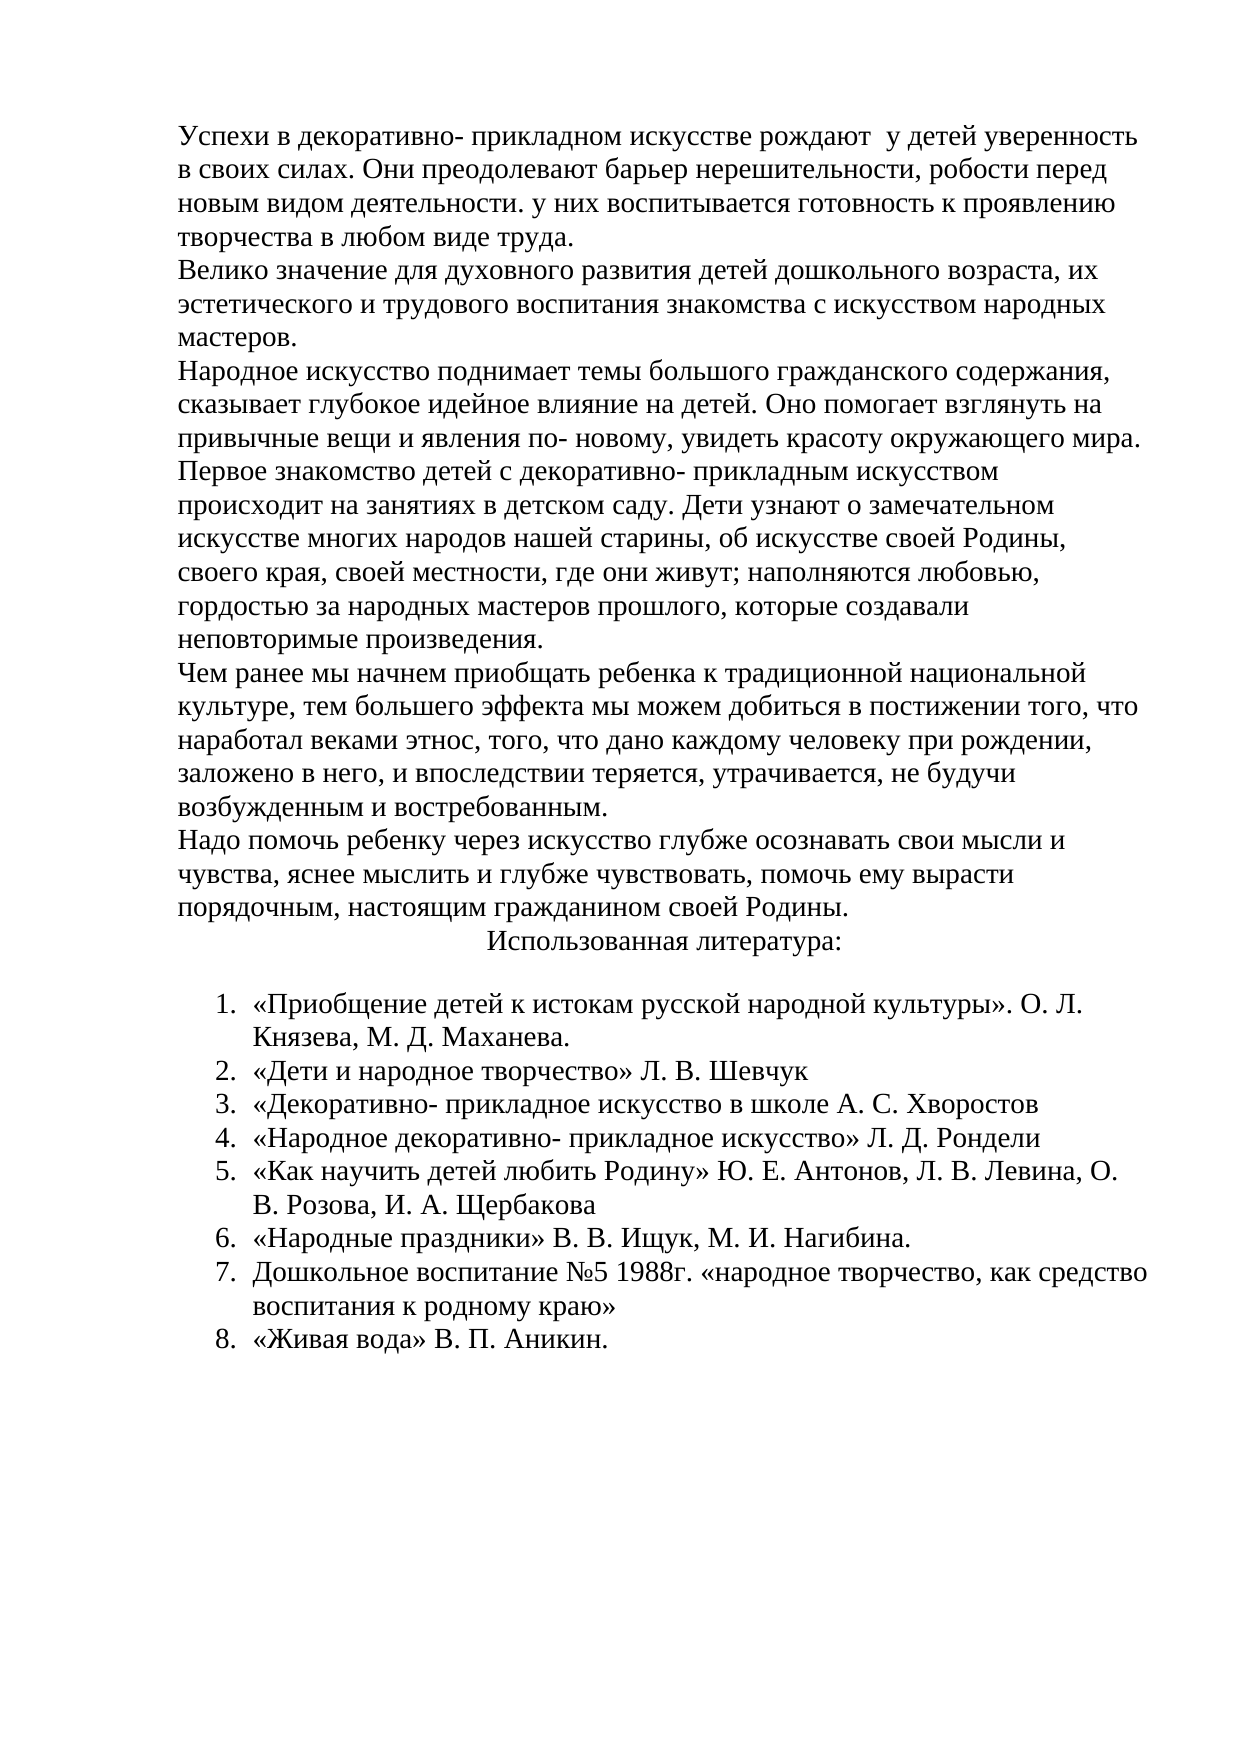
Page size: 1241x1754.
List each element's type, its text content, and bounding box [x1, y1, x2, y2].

list Дошкольное воспитание №5 1988г. «народное творчество, как средство воспитания к родному краю» [215, 1254, 1152, 1321]
list «Народные праздники» В. В. Ищук, М. И. Нагибина. [215, 1221, 1152, 1254]
list «Как научить детей любить Родину» Ю. Е. Антонов, Л. В. Левина, О. В. Розова, И. А. Щербакова [215, 1153, 1152, 1221]
list «Декоративно- прикладное искусство в школе А. С. Хворостов [215, 1086, 1152, 1120]
list «Дети и народное творчество» Л. В. Шевчук [215, 1053, 1152, 1086]
text Народное искусство поднимает темы большого гражданского содержания, сказывает глубокое идейное влияние на детей. Оно помогает взглянуть на привычные вещи и явления по- новому, увидеть красоту окружающего мира. [177, 353, 1152, 453]
text Использованная литература: [177, 923, 1152, 957]
text Велико значение для духовного развития детей дошкольного возраста, их эстетического и трудового воспитания знакомства с искусством народных мастеров. [177, 252, 1152, 353]
text Надо помочь ребенку через искусство глубже осознавать свои мысли и чувства, яснее мыслить и глубже чувствовать, помочь ему вырасти порядочным, настоящим гражданином своей Родины. [177, 822, 1152, 923]
text Успехи в декоративно- прикладном искусстве рождают у детей уверенность в своих силах. Они преодолевают барьер нерешительности, робости перед новым видом деятельности. у них воспитывается готовность к проявлению творчества в любом виде труда. [177, 118, 1152, 252]
list «Народное декоративно- прикладное искусство» Л. Д. Рондели [215, 1120, 1152, 1153]
list «Живая вода» В. П. Аникин. [215, 1321, 1152, 1355]
text Чем ранее мы начнем приобщать ребенка к традиционной национальной культуре, тем большего эффекта мы можем добиться в постижении того, что наработал веками этнос, того, что дано каждому человеку при рождении, заложено в него, и впоследствии теряется, утрачивается, не будучи возбужденным и востребованным. [177, 655, 1152, 822]
text Первое знакомство детей с декоративно- прикладным искусством происходит на занятиях в детском саду. Дети узнают о замечательном искусстве многих народов нашей старины, об искусстве своей Родины, своего края, своей местности, где они живут; наполняются любовью, гордостью за народных мастеров прошлого, которые создавали неповторимые произведения. [177, 453, 1152, 655]
list «Приобщение детей к истокам русской народной культуры». О. Л. Князева, М. Д. Маханева. [215, 986, 1152, 1053]
